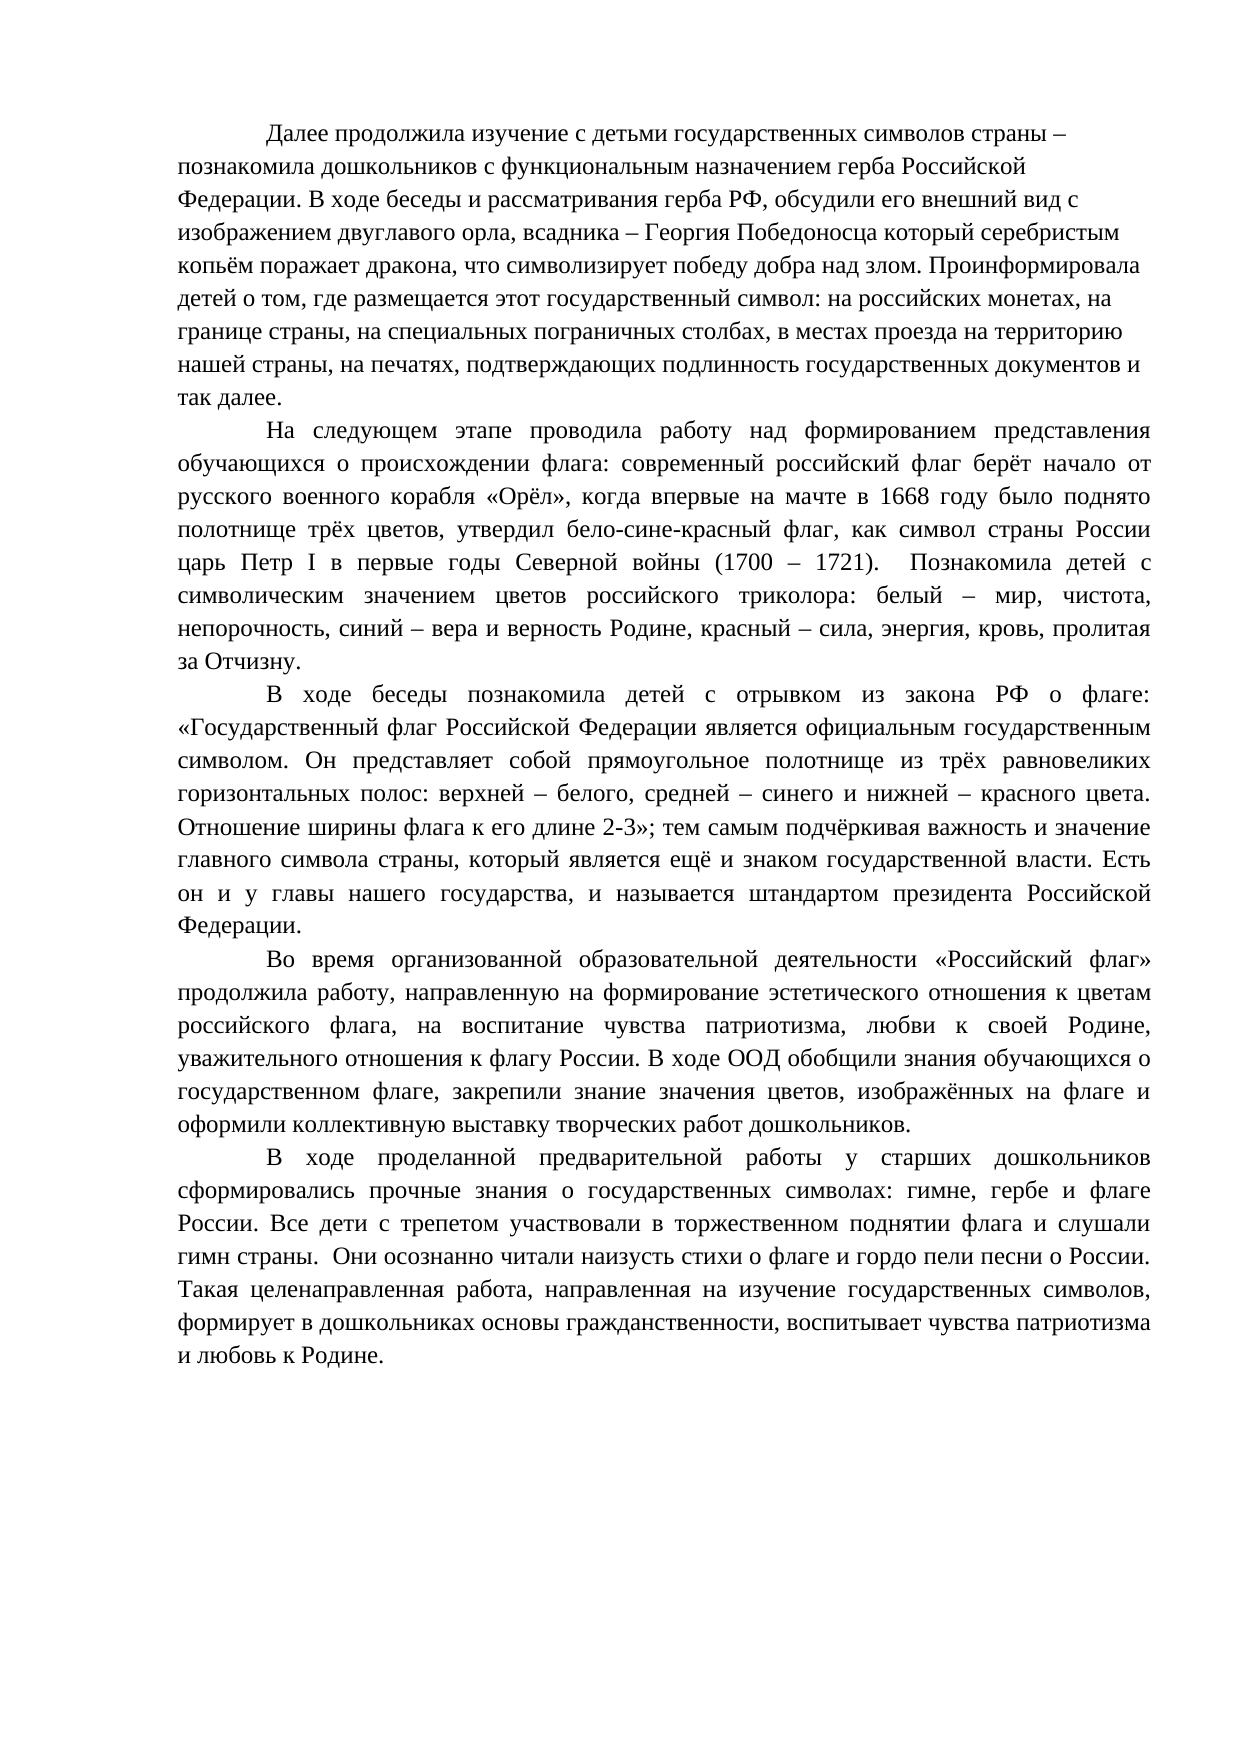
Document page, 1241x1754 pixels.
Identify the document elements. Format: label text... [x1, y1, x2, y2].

text Далее продолжила изучение с детьми государственных символов страны – познакомила дошкольников с функциональным назначением герба Российской Федерации. В ходе беседы и рассматривания герба РФ, обсудили его внешний вид с изображением двуглавого орла, всадника – Георгия Победоносца который серебристым копьём поражает дракона, что символизирует победу добра над злом. Проинформировала детей о том, где размещается этот государственный символ: на российских монетах, на границе страны, на специальных пограничных столбах, в местах проезда на территорию нашей страны, на печатях, подтверждающих подлинность государственных документов и так далее. [177, 118, 1152, 411]
text В ходе проделанной предварительной работы у старших дошкольников сформировались прочные знания о государственных символах: гимне, гербе и флаге России. Все дети с трепетом участвовали в торжественном поднятии флага и слушали гимн страны. Они осознанно читали наизусть стихи о флаге и гордо пели песни о России. Такая целенаправленная работа, направленная на изучение государственных символов, формирует в дошкольниках основы гражданственности, воспитывает чувства патриотизма и любовь к Родине. [177, 1142, 1152, 1369]
text На следующем этапе проводила работу над формированием представления обучающихся о происхождении флага: современный российский флаг берёт начало от русского военного корабля «Орёл», когда впервые на мачте в 1668 году было поднято полотнище трёх цветов, утвердил бело-сине-красный флаг, как символ страны России царь Петр I в первые годы Северной войны (1700 – 1721). Познакомила детей с символическим значением цветов российского триколора: белый – мир, чистота, непорочность, синий – вера и верность Родине, красный – сила, энергия, кровь, пролитая за Отчизну. [177, 415, 1152, 675]
text Во время организованной образовательной деятельности «Российский флаг» продолжила работу, направленную на формирование эстетического отношения к цветам российского флага, на воспитание чувства патриотизма, любви к своей Родине, уважительного отношения к флагу России. В ходе ООД обобщили знания обучающихся о государственном флаге, закрепили знание значения цветов, изображённых на флаге и оформили коллективную выставку творческих работ дошкольников. [177, 944, 1152, 1137]
text В ходе беседы познакомила детей с отрывком из закона РФ о флаге: «Государственный флаг Российской Федерации является официальным государственным символом. Он представляет собой прямоугольное полотнище из трёх равновеликих горизонтальных полос: верхней – белого, средней – синего и нижней – красного цвета. Отношение ширины флага к его длине 2-3»; тем самым подчёркивая важность и значение главного символа страны, который является ещё и знаком государственной власти. Есть он и у главы нашего государства, и называется штандартом президента Российской Федерации. [177, 679, 1152, 939]
